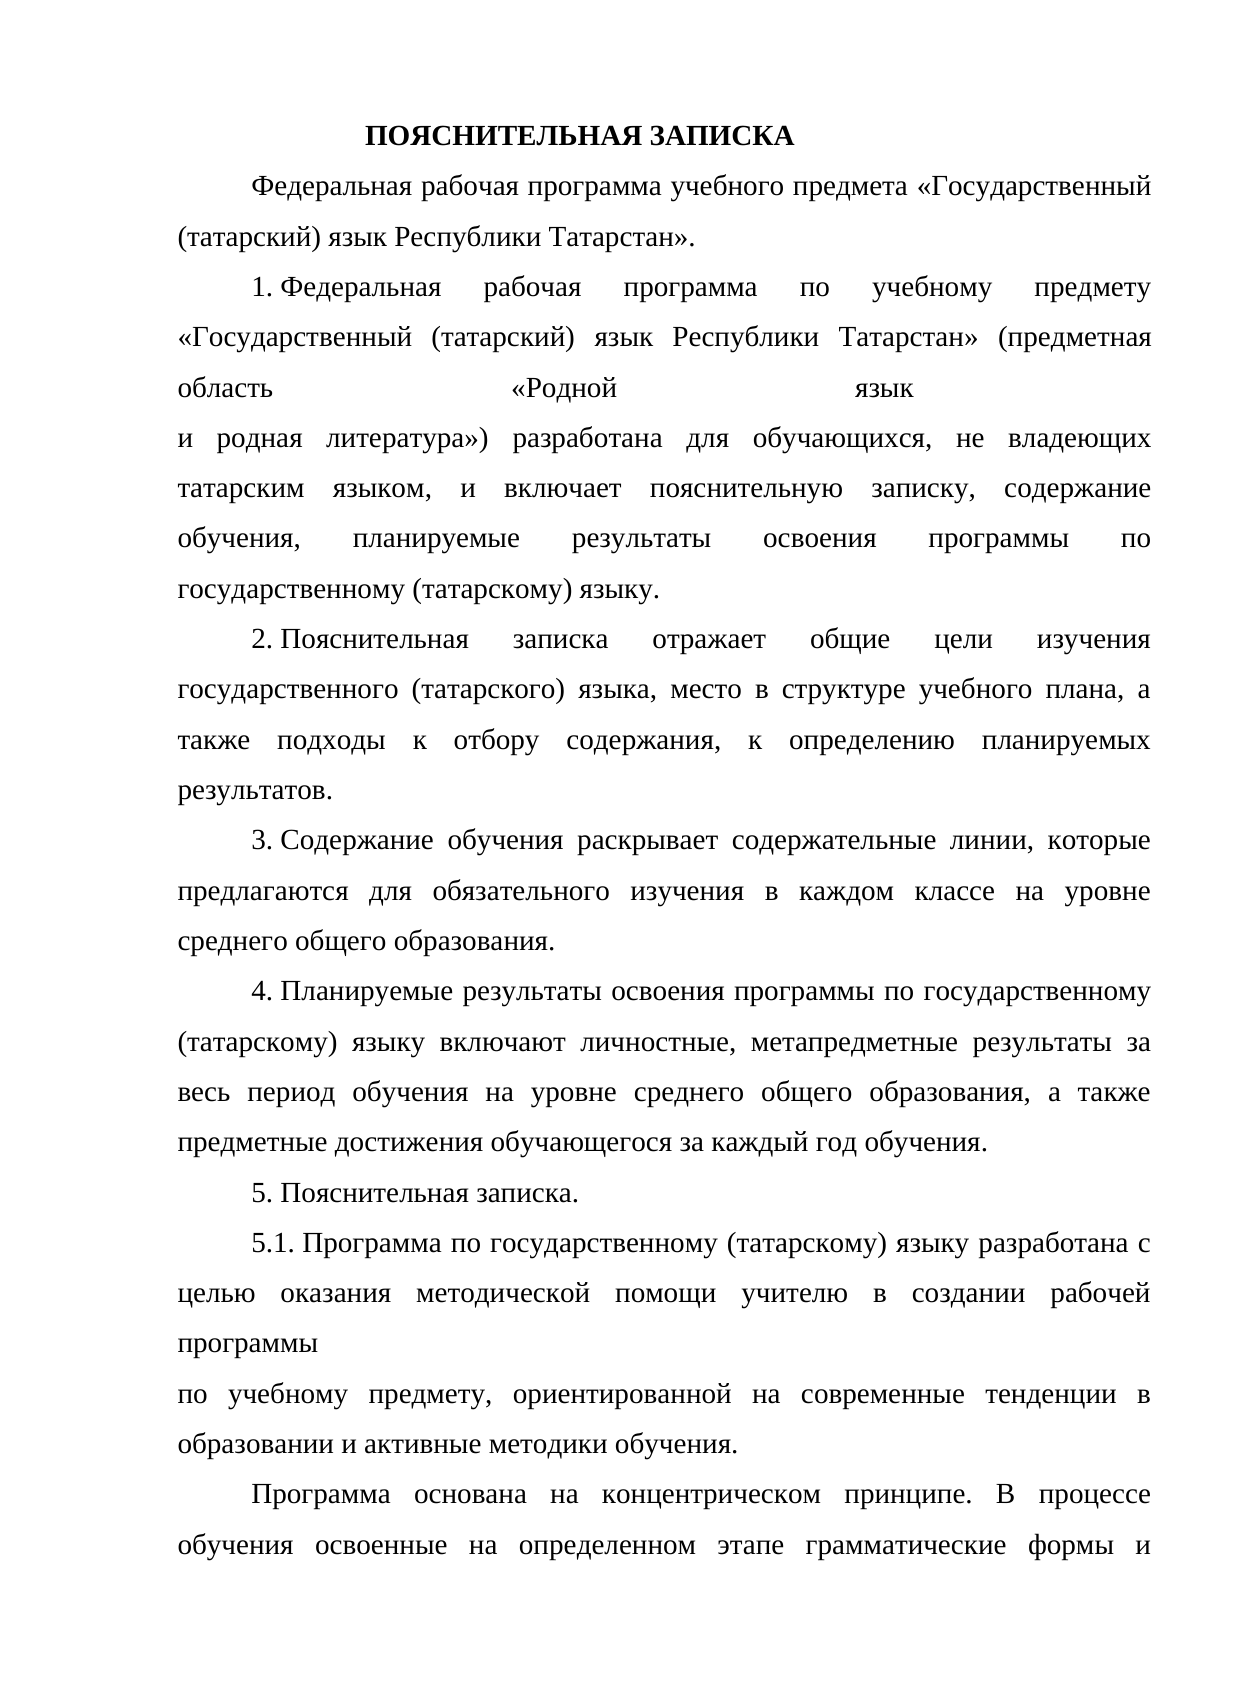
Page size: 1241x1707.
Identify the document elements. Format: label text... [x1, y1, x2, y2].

text ПОЯСНИТЕЛЬНАЯ ЗАПИСКА [177, 118, 1152, 152]
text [177, 1477, 1152, 1560]
text 1. Федеральная рабочая программа по учебному предмету «Государственный (татарский) язык Республики Татарстан» (предметная область «Родной язык и родная литература») разработана для обучающихся, не владеющих татарским языком, и включает пояснительную записку, содержание обучения, планируемые результаты освоения программы по государственному (татарскому) языку. [177, 269, 1152, 604]
text 4. Планируемые результаты освоения программы по государственному (татарскому) языку включают личностные, метапредметные результаты за весь период обучения на уровне среднего общего образования, а также предметные достижения обучающегося за каждый год обучения. [177, 973, 1152, 1158]
text 5. Пояснительная записка. [177, 1175, 1152, 1208]
text 3. Содержание обучения раскрывает содержательные линии, которые предлагаются для обязательного изучения в каждом классе на уровне среднего общего образования. [177, 822, 1152, 957]
text 5.1. Программа по государственному (татарскому) языку разработана с целью оказания методической помощи учителю в создании рабочей программы по учебному предмету, ориентированной на современные тенденции в образовании и активные методики обучения. [177, 1225, 1152, 1460]
text Федеральная рабочая программа учебного предмета «Государственный (татарский) язык Республики Татарстан». [177, 168, 1152, 252]
text 2. Пояснительная записка отражает общие цели изучения государственного (татарского) языка, место в структуре учебного плана, а также подходы к отбору содержания, к определению планируемых результатов. [177, 621, 1152, 806]
